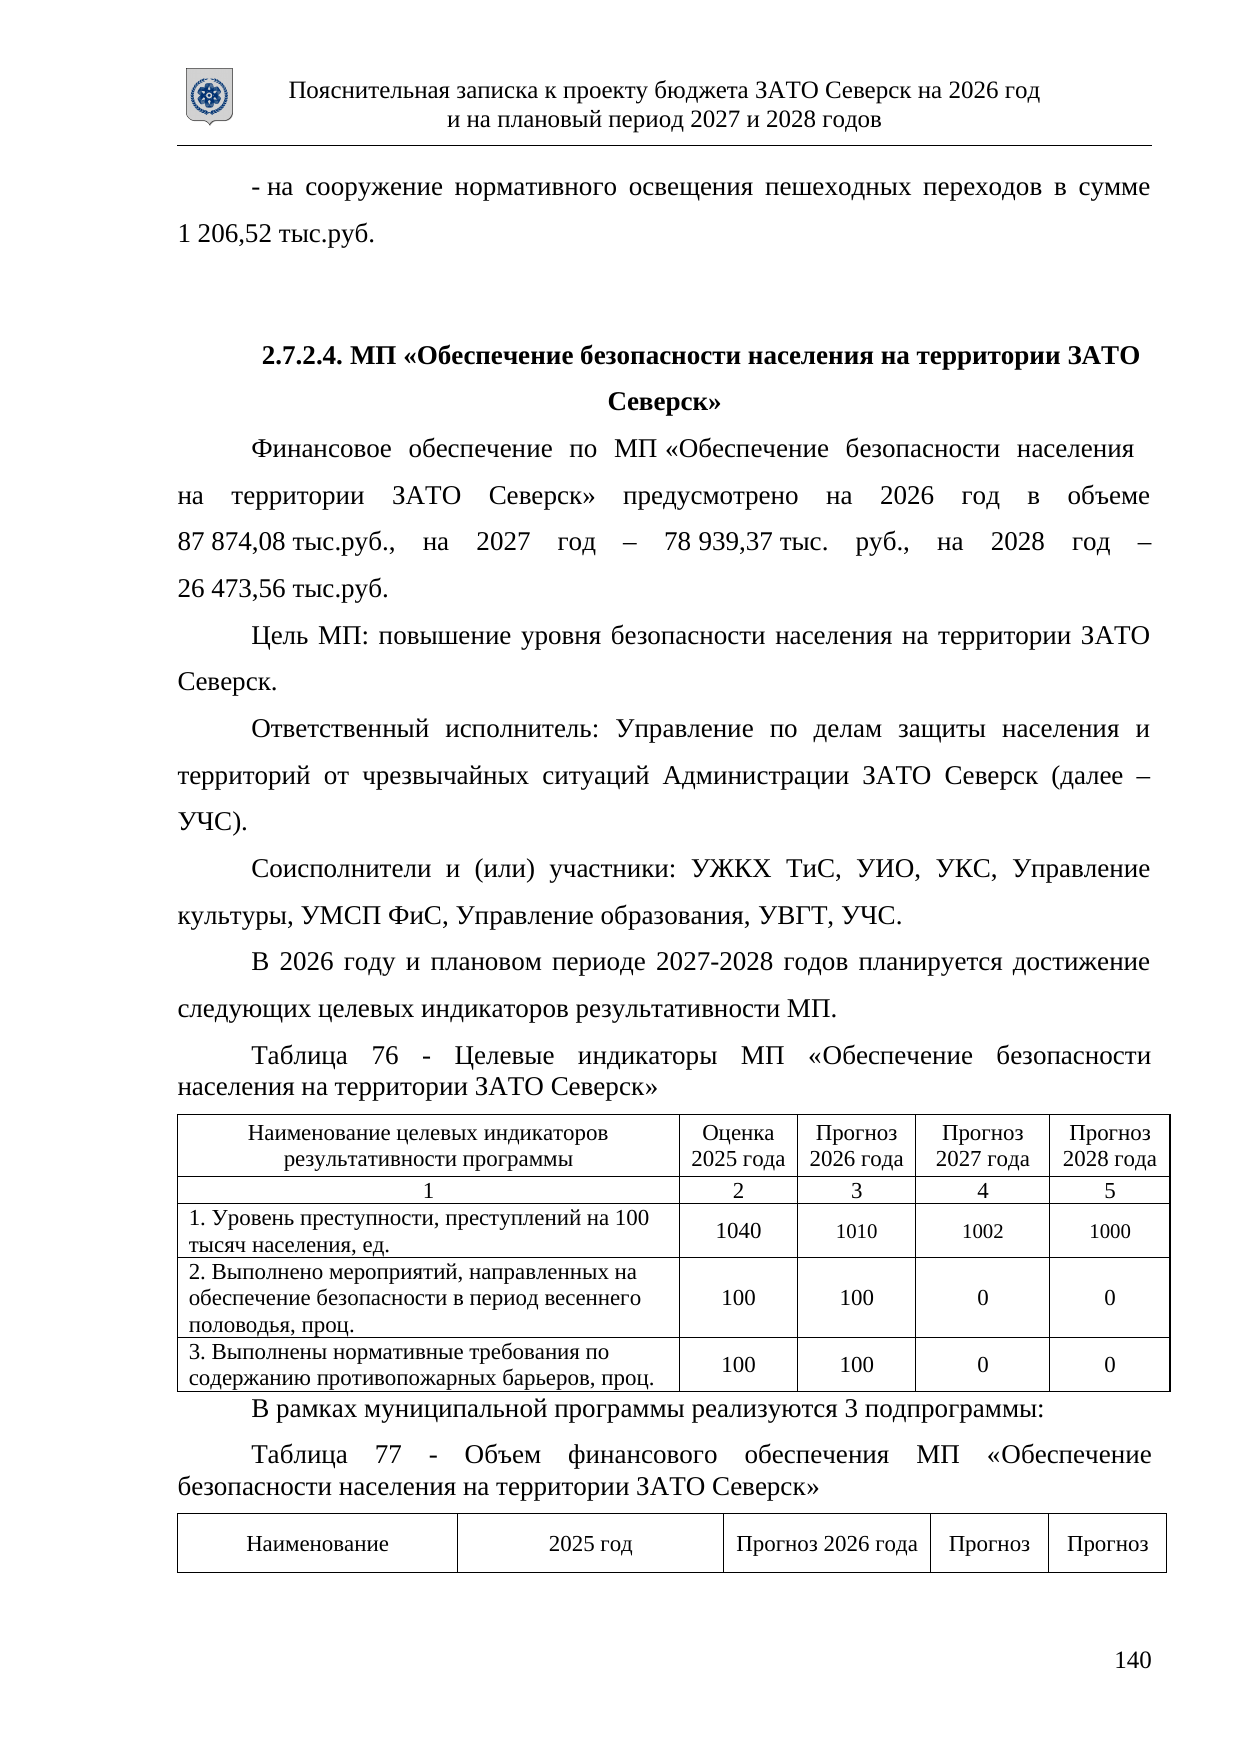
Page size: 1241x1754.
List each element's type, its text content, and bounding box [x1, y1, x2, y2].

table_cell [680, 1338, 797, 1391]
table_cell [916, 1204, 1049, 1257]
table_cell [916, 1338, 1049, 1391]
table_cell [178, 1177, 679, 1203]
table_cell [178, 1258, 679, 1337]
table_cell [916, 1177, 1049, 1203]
text Таблица 76 - Целевые индикаторы МП «Обеспечение безопасности населения на территории ЗАТО Северск» [177, 1039, 1152, 1101]
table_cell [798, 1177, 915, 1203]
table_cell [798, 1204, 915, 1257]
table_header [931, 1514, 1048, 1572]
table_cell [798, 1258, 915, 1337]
text Цель МП: повышение уровня безопасности населения на территории ЗАТО Северск. [177, 619, 1152, 697]
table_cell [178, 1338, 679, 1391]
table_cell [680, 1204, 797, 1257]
text Ответственный исполнитель: Управление по делам защиты населения и территорий от чрезвычайных ситуаций Администрации ЗАТО Северск (далее –УЧС). [177, 712, 1152, 837]
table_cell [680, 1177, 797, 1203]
text 2.7.2.4. МП «Обеспечение безопасности населения на территории ЗАТО Северск» [177, 339, 1152, 417]
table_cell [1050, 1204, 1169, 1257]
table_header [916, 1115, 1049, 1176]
text В рамках муниципальной программы реализуются 3 подпрограммы: [177, 1392, 1152, 1423]
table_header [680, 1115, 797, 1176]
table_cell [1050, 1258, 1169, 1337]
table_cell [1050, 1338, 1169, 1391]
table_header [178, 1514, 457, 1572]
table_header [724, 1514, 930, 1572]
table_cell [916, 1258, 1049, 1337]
picture [186, 68, 233, 126]
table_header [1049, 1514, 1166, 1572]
text Таблица 77 - Объем финансового обеспечения МП «Обеспечение безопасности населения на территории ЗАТО Северск» [177, 1438, 1152, 1501]
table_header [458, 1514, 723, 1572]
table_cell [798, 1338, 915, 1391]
text Соисполнители и (или) участники: УЖКХ ТиС, УИО, УКС, Управление культуры, УМСП ФиС, Управление образования, УВГТ, УЧС. [177, 852, 1152, 930]
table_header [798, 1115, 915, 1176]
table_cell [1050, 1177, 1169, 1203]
text Финансовое обеспечение по МП «Обеспечение безопасности населения на территории ЗАТО Северск» предусмотрено на 2026 год в объеме 87 874,08 тыс.руб., на 2027 год – 78 939,37 тыс. руб., на 2028 год –26 473,56 тыс.руб. [177, 432, 1152, 603]
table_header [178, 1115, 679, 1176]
text В 2026 году и плановом периоде 2027-2028 годов планируется достижение следующих целевых индикаторов результативности МП. [177, 946, 1152, 1023]
text - на сооружение нормативного освещения пешеходных переходов в сумме 1 206,52 тыс.руб. [177, 170, 1152, 248]
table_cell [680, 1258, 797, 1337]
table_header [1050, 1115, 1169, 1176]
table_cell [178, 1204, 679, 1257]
